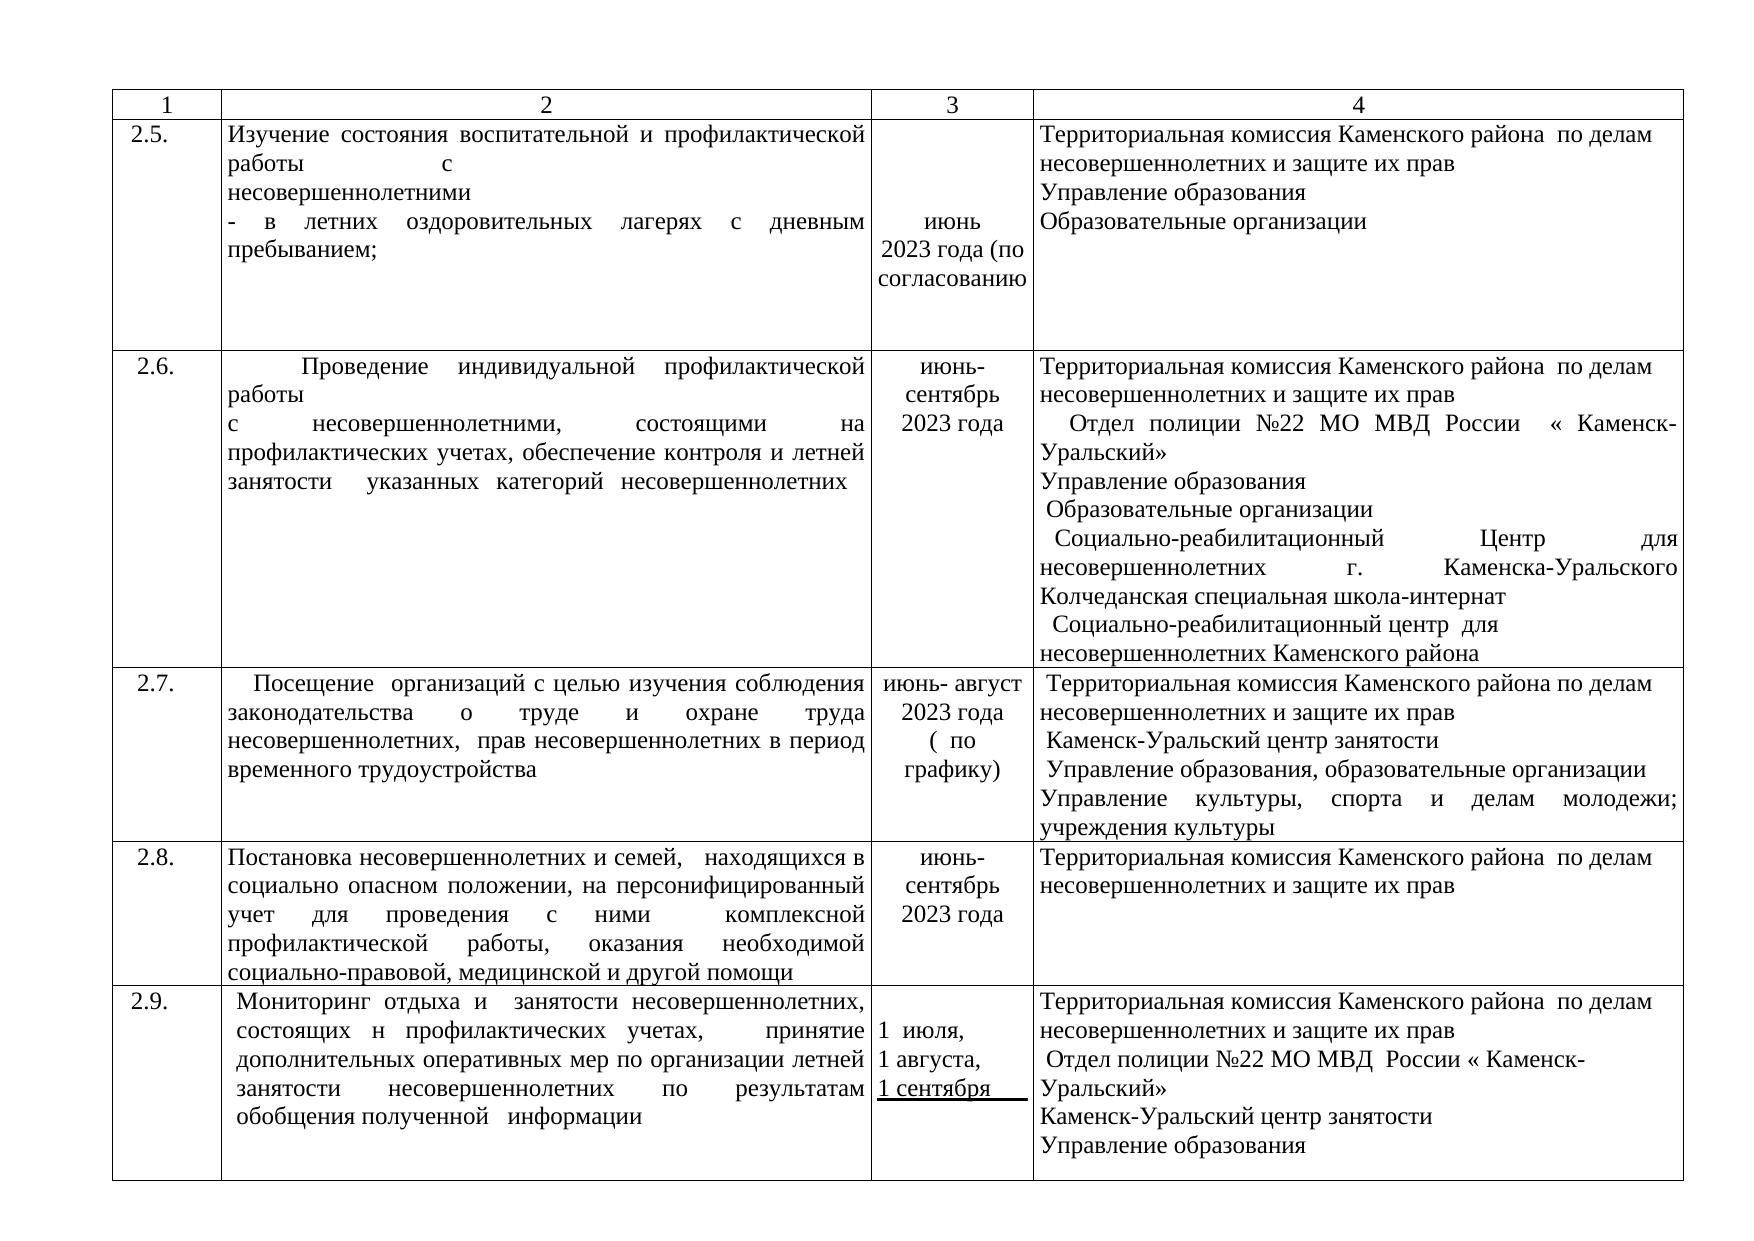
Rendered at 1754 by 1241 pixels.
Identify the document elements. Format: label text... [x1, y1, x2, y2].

table_cell Посещение организаций с целью изучения соблюдения законодательства о труде и охране труда несовершеннолетних, прав несовершеннолетних в период временного трудоустройства [222, 668, 871, 841]
table_cell Территориальная комиссия Каменского района по делам несовершеннолетних и защите их прав [1034, 842, 1683, 985]
table_cell Территориальная комиссия Каменского района по делам несовершеннолетних и защите их прав Управление образования Образовательные организации [1034, 120, 1683, 350]
table_cell 2.6. [113, 351, 221, 667]
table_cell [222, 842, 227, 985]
table_cell Территориальная комиссия Каменского района по делам несовершеннолетних и защите их прав Отдел полиции №22 МО МВД России « Каменск-Уральский» Управление образования Образовательные организации Социально-реабилитационный Центр для несовершеннолетних г. Каменска-Уральского Колчеданская специальная школа-интернат Социально-реабилитационный центр для несовершеннолетних Каменского района [1034, 351, 1683, 667]
table_cell Территориальная комиссия Каменского района по делам несовершеннолетних и защите их прав Каменск-Уральский центр занятости Управление образования, образовательные организации Управление культуры, спорта и делам молодежи; учреждения культуры [1034, 668, 1683, 841]
table_cell 2.9. [113, 986, 221, 1180]
table_header 1 [113, 90, 221, 118]
table_cell 2.5. [113, 120, 221, 350]
table_cell 2.8. [113, 842, 221, 985]
table_cell Изучение состояния воспитательной и профилактической работы с несовершеннолетними - в летних оздоровительных лагерях с дневным пребыванием; [222, 120, 871, 350]
table_cell Проведение индивидуальной профилактической работы с несовершеннолетними, состоящими на профилактических учетах, обеспечение контроля и летней занятости указанных категорий несовершеннолетних [222, 351, 871, 667]
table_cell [1034, 986, 1683, 1180]
table_cell июнь- сентябрь 2023 года [872, 351, 1033, 667]
table_header 2 [222, 90, 871, 118]
table_cell 2.7. [113, 668, 221, 841]
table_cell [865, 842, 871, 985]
table_cell июнь 2023 года (по согласованию [872, 120, 1033, 350]
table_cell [222, 986, 871, 1180]
table_cell июнь- август 2023 года ( по графику) [872, 668, 1033, 841]
table_cell 1 июля, 1 августа, 1 сентября 2023 года [872, 986, 1033, 1180]
table_header 3 [872, 90, 1033, 118]
table_cell июнь-сентябрь 2023 года [872, 842, 1033, 985]
table_header 4 [1034, 90, 1683, 118]
